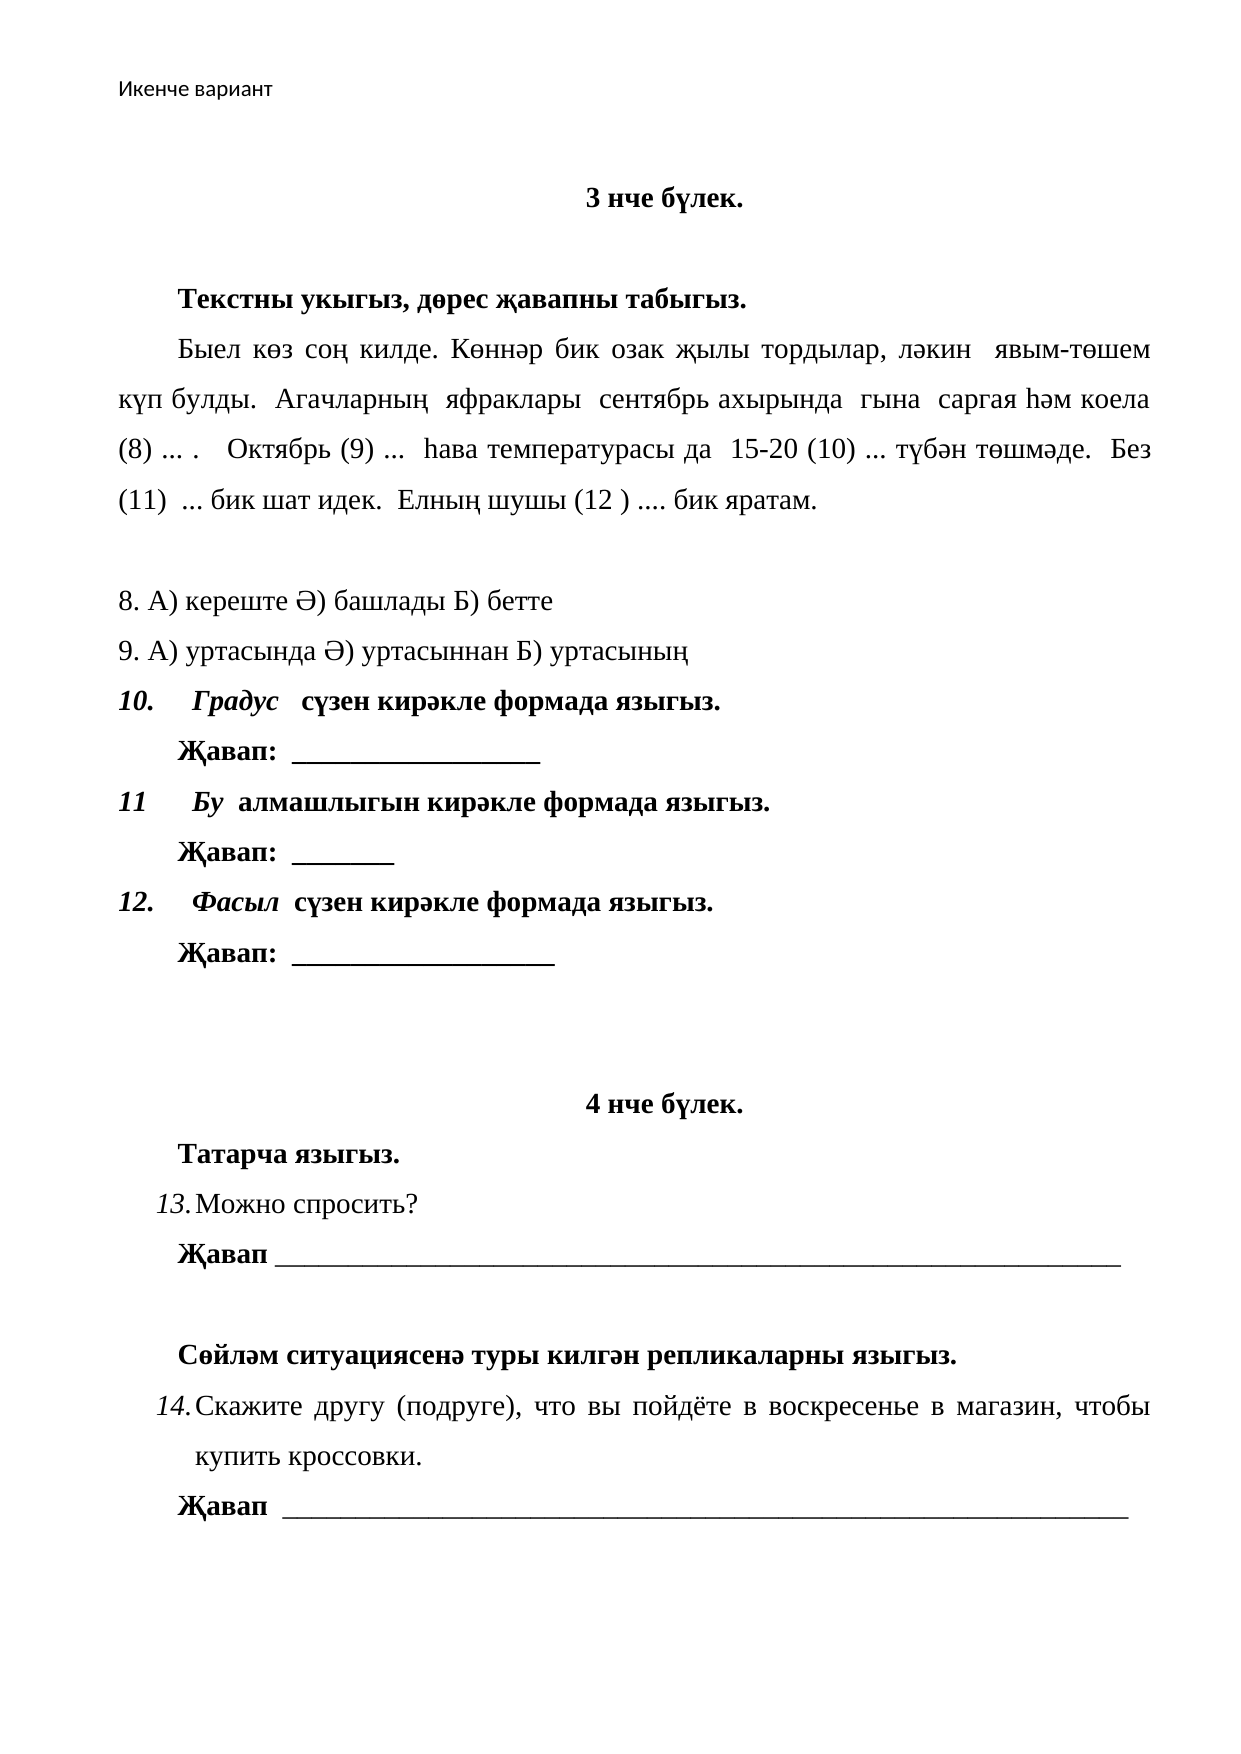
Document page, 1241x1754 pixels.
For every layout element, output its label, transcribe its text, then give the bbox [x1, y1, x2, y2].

text Җавап: __________________ [118, 935, 1152, 968]
list Скажите другу (подруге), что вы пойдёте в воскресенье в магазин, чтобы купить кроссовки. [156, 1388, 1152, 1471]
list Фасыл сүзен кирәкле формада языгыз. [118, 884, 1152, 918]
text 9. А) уртасында Ә) уртасыннан Б) уртасының [118, 633, 1152, 666]
list Можно спросить? [156, 1186, 1152, 1220]
text Җавап: _________________ [118, 733, 1152, 767]
list Җавап __________________________________________________________ [118, 1237, 1152, 1270]
list Градус сүзен кирәкле формада языгыз. [118, 683, 1152, 717]
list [118, 1488, 1152, 1522]
list Бу алмашлыгын кирәкле формада языгыз. [118, 784, 1152, 817]
text Җавап: _______ [118, 834, 1152, 868]
list Татарча языгыз. [118, 1136, 1152, 1169]
text 4 нче бүлек. [118, 1086, 1152, 1119]
text 8. А) кереште Ә) башлады Б) бетте [118, 583, 1152, 616]
list Сөйләм ситуациясенә туры килгән репликаларны языгыз. [118, 1337, 1152, 1371]
list Быел көз соң килде. Көннәр бик озак җылы тордылар, ләкин явым-төшем күп булды. Агачларның яфраклары сентябрь ахырында гына саргая һәм коела (8) ... . Октябрь (9) ... һава температурасы да 15-20 (10) ... түбән төшмәде. Без (11) ... бик шат идек. Елның шушы (12 ) .... бик яратам. [118, 331, 1152, 516]
text 3 нче бүлек. [118, 180, 1152, 214]
list Текстны укыгыз, дөрес җавапны табыгыз. [118, 281, 1152, 314]
